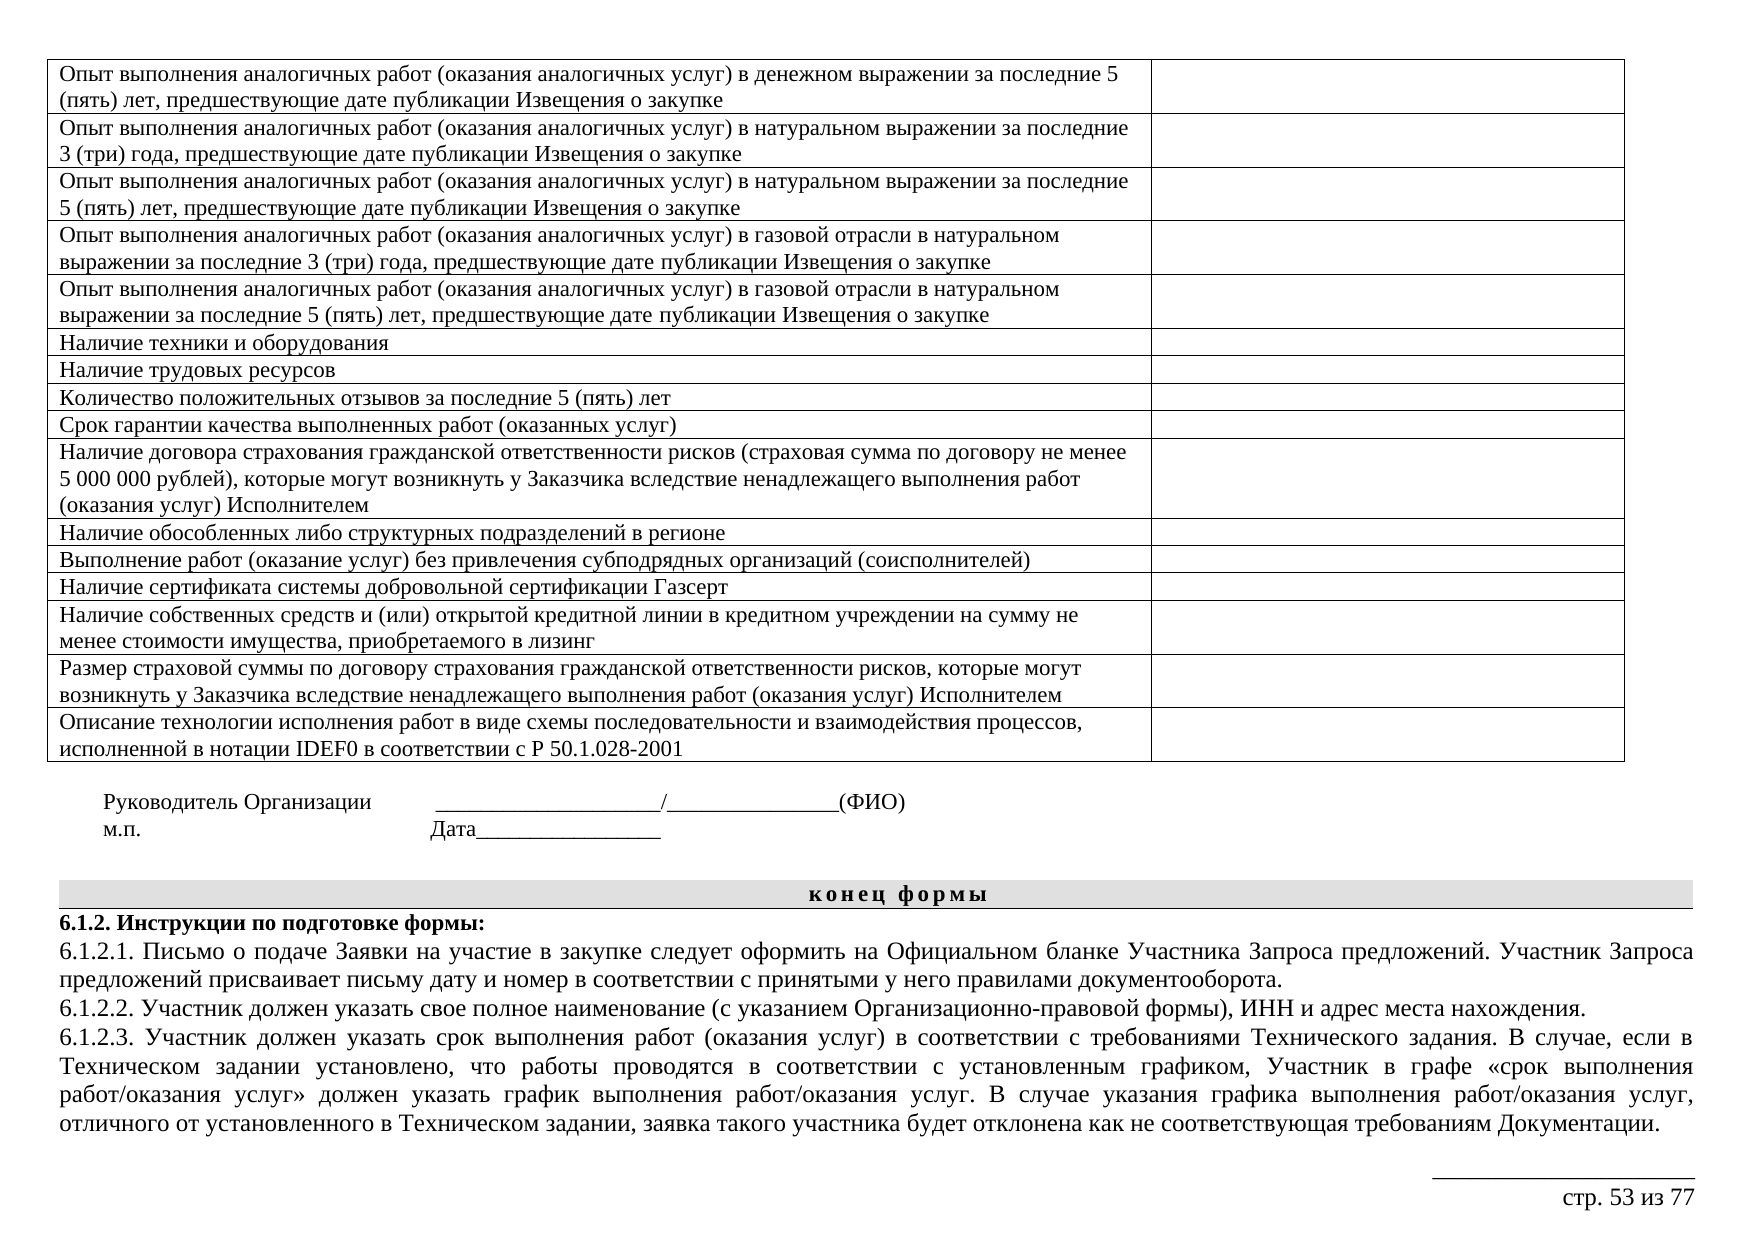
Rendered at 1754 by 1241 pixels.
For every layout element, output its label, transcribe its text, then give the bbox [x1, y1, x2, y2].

table_cell Количество положительных отзывов за последние 5 (пять) лет [48, 384, 1151, 410]
table_cell Срок гарантии качества выполненных работ (оказанных услуг) [48, 411, 1151, 437]
table_cell [1152, 708, 1624, 761]
table_cell Описание технологии исполнения работ в виде схемы последовательности и взаимодействия процессов, исполненной в нотации IDEF0 в соответствии с Р 50.1.028-2001 [48, 708, 1151, 761]
text м.п. Дата [59, 815, 1695, 841]
table_cell Наличие договора страхования гражданской ответственности рисков (страховая сумма по договору не менее 5 000 000 рублей), которые могут возникнуть у Заказчика вследствие ненадлежащего выполнения работ (оказания услуг) Исполнителем [48, 439, 1151, 517]
text 6.1.2.2. Участник должен указать свое полное наименование (с указанием Организационно-правовой формы), ИНН и адрес места нахождения. [59, 993, 1695, 1022]
table_cell Выполнение работ (оказание услуг) без привлечения субподрядных организаций (соисполнителей) [48, 546, 1151, 572]
table_cell [1152, 384, 1624, 410]
text 6.1.2.1. Письмо о подаче Заявки на участие в закупке следует оформить на Официальном бланке Участника Запроса предложений. Участник Запроса предложений присваивает письму дату и номер в соответствии с принятыми у него правилами документооборота. [59, 936, 1695, 993]
table_cell Опыт выполнения аналогичных работ (оказания аналогичных услуг) в газовой отрасли в натуральном выражении за последние 5 (пять) лет, предшествующие дате публикации Извещения о закупке [48, 275, 1151, 328]
text Руководитель Организации /_______________(ФИО) [59, 788, 1695, 815]
text 6.1.2.3. Участник должен указать срок выполнения работ (оказания услуг) в соответствии с требованиями Технического задания. В случае, если в Техническом задании установлено, что работы проводятся в соответствии с установленным графиком, Участник в графе «срок выполнения работ/оказания услуг» должен указать график выполнения работ/оказания услуг. В случае указания графика выполнения работ/оказания услуг, отличного от установленного в Техническом задании, заявка такого участника будет отклонена как не соответствующая требованиям Документации. [59, 1022, 1695, 1137]
table_cell [1152, 114, 1624, 167]
table_cell Размер страховой суммы по договору страхования гражданской ответственности рисков, которые могут возникнуть у Заказчика вследствие ненадлежащего выполнения работ (оказания услуг) Исполнителем [48, 655, 1151, 707]
table_cell Наличие трудовых ресурсов [48, 356, 1151, 383]
table_cell Опыт выполнения аналогичных работ (оказания аналогичных услуг) в натуральном выражении за последние 3 (три) года, предшествующие дате публикации Извещения о закупке [48, 114, 1151, 167]
table_cell [1152, 221, 1624, 274]
table_cell Опыт выполнения аналогичных работ (оказания аналогичных услуг) в натуральном выражении за последние 5 (пять) лет, предшествующие дате публикации Извещения о закупке [48, 168, 1151, 220]
table_cell [1152, 329, 1624, 355]
text конец формы [59, 880, 1693, 908]
table_cell [1152, 573, 1624, 600]
table_cell [1152, 411, 1624, 437]
table_cell Опыт выполнения аналогичных работ (оказания аналогичных услуг) в денежном выражении за последние 5 (пять) лет, предшествующие дате публикации Извещения о закупке [48, 60, 1151, 113]
table_cell [1152, 655, 1624, 707]
table_cell [1152, 356, 1624, 383]
text 6.1.2. Инструкции по подготовке формы: [59, 909, 1695, 936]
table_cell [1152, 60, 1624, 113]
table_cell Наличие техники и оборудования [48, 329, 1151, 355]
table_cell Наличие обособленных либо структурных подразделений в регионе [48, 519, 1151, 545]
table_cell [1152, 519, 1624, 545]
table_cell [1152, 601, 1624, 653]
table_cell Наличие собственных средств и (или) открытой кредитной линии в кредитном учреждении на сумму не менее стоимости имущества, приобретаемого в лизинг [48, 601, 1151, 653]
table_cell Наличие сертификата системы добровольной сертификации Газсерт [48, 573, 1151, 600]
table_cell [1152, 439, 1624, 517]
table_cell [1152, 275, 1624, 328]
table_cell Опыт выполнения аналогичных работ (оказания аналогичных услуг) в газовой отрасли в натуральном выражении за последние 3 (три) года, предшествующие дате публикации Извещения о закупке [48, 221, 1151, 274]
table_cell [1152, 168, 1624, 220]
table_cell [1152, 546, 1624, 572]
